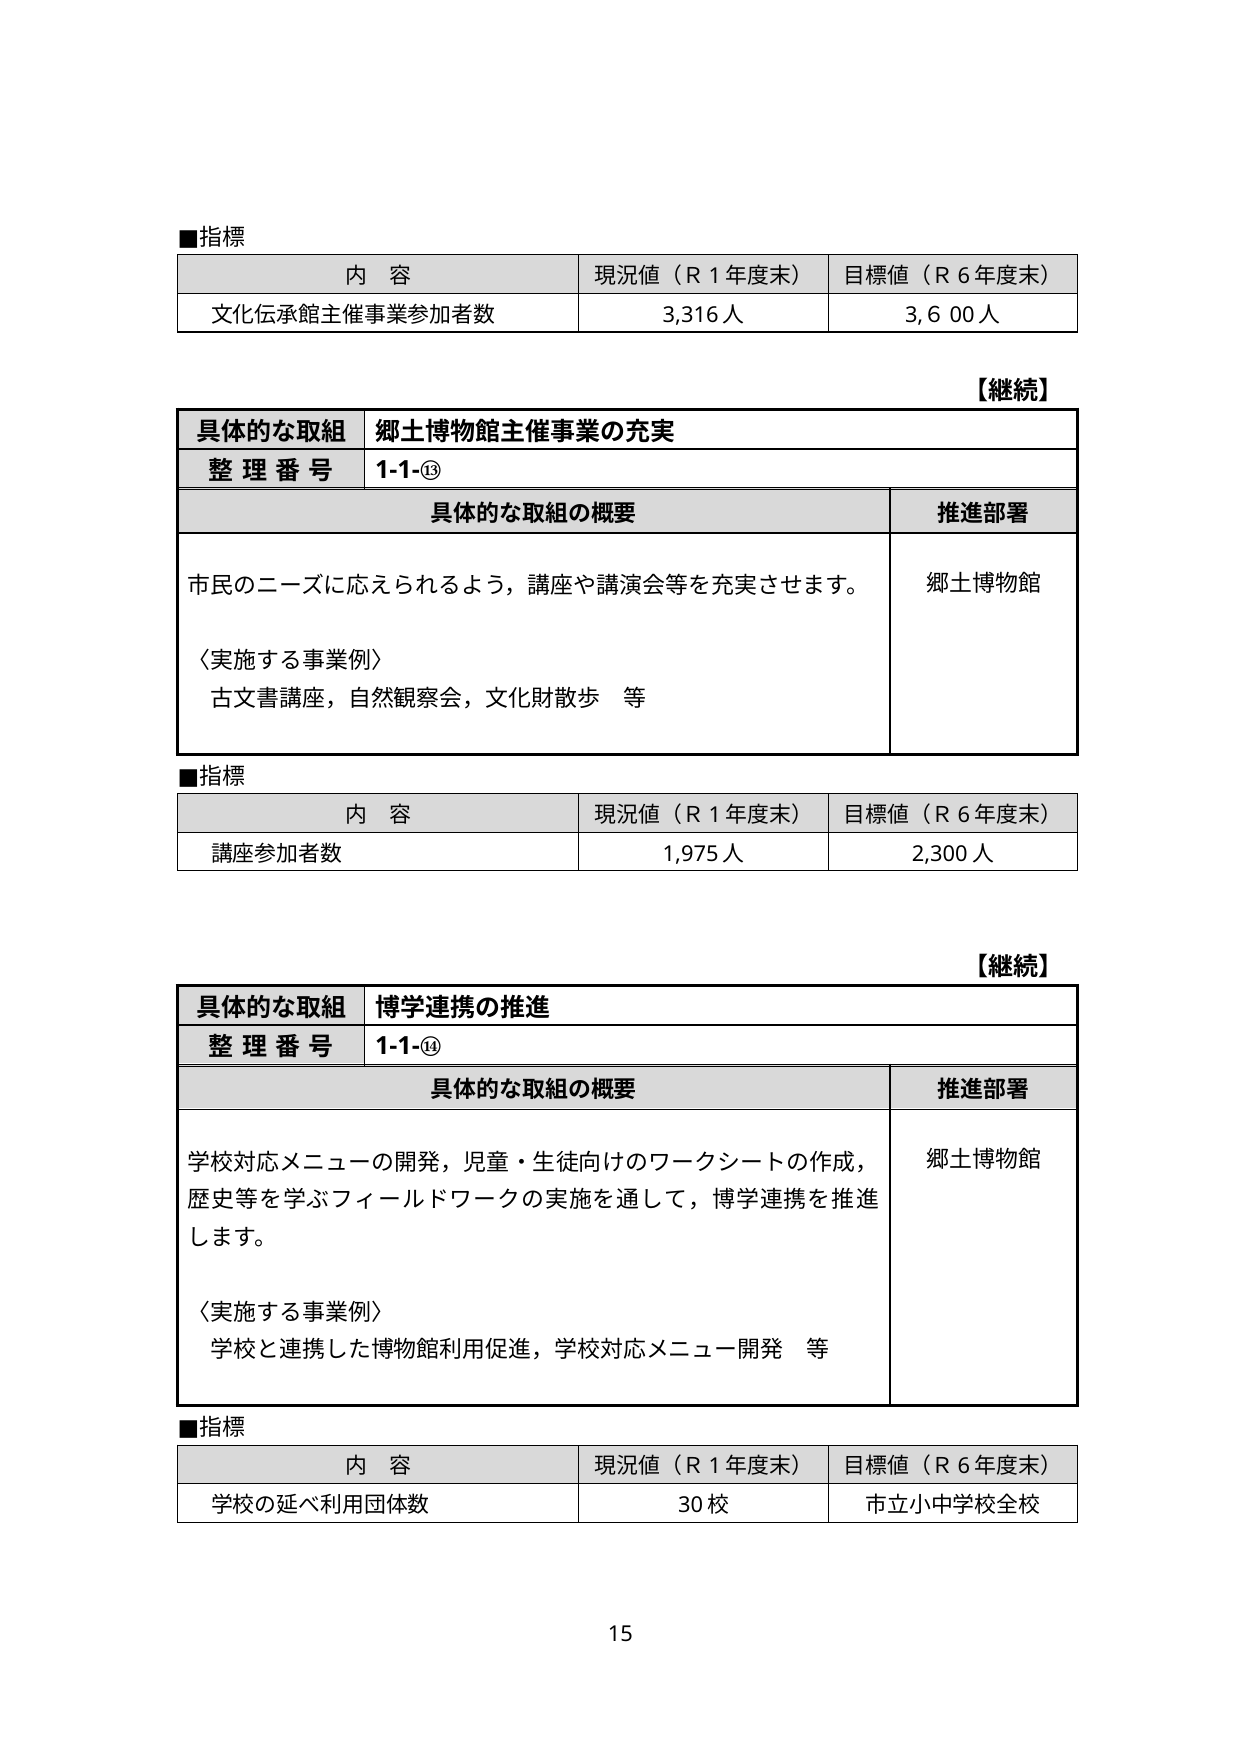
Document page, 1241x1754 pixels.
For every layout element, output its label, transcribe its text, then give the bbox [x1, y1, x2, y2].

text ■指標 [177, 217, 1063, 254]
table_cell 2,300人 [829, 833, 1077, 870]
table_cell 学校の延べ利用団体数 [178, 1484, 578, 1522]
table_cell 1-1-⑭ [365, 1026, 1076, 1063]
table_header 目標値（Ｒ6年度末） [829, 255, 1077, 293]
table_cell 1,975人 [579, 833, 828, 870]
text ■指標 [177, 756, 1063, 793]
table_cell 3,316人 [579, 294, 828, 331]
table_header 内 容 [178, 794, 578, 832]
table_header 博学連携の推進 [365, 987, 1076, 1024]
table_cell 30校 [579, 1484, 828, 1522]
text 【継続】 [177, 946, 1063, 984]
table_cell 学校対応メニューの開発，児童・生徒向けのワークシートの作成，歴史等を学ぶフィールドワークの実施を通して，博学連携を推進します。 〈実施する事業例〉 学校と連携した博物館利用促進，学校対応メニュー開発 等 [179, 1110, 889, 1404]
table_header 内 容 [178, 1446, 578, 1483]
table_cell 推進部署 [891, 490, 1076, 532]
table_cell 整理番号 [179, 1026, 364, 1063]
text 【継続】 [177, 370, 1063, 407]
table_header 現況値（Ｒ1年度末） [579, 794, 828, 832]
table_cell 文化伝承館主催事業参加者数 [178, 294, 578, 331]
table_header 目標値（Ｒ6年度末） [829, 1446, 1077, 1483]
table_cell 整理番号 [179, 450, 364, 487]
table_cell 郷土博物館 [891, 534, 1076, 752]
table_header 具体的な取組 [179, 987, 364, 1024]
table_header 現況値（Ｒ1年度末） [579, 1446, 828, 1483]
table_cell 市立小中学校全校 [829, 1484, 1077, 1522]
text ■指標 [177, 1407, 1063, 1444]
table_header 現況値（Ｒ1年度末） [579, 255, 828, 293]
table_cell 郷土博物館 [891, 1110, 1076, 1404]
table_header 具体的な取組 [179, 411, 364, 448]
table_cell 3,６00人 [829, 294, 1077, 331]
table_header 内 容 [178, 255, 578, 293]
table_header 郷土博物館主催事業の充実 [365, 411, 1076, 448]
table_cell 市民のニーズに応えられるよう，講座や講演会等を充実させます。 〈実施する事業例〉 古文書講座，自然観察会，文化財散歩 等 [179, 534, 889, 752]
table_cell 具体的な取組の概要 [179, 1067, 889, 1108]
table_cell 講座参加者数 [178, 833, 578, 870]
table_cell 1-1-⑬ [365, 450, 1076, 487]
table_cell 具体的な取組の概要 [179, 490, 889, 532]
table_cell 推進部署 [891, 1067, 1076, 1108]
table_header 目標値（Ｒ6年度末） [829, 794, 1077, 832]
